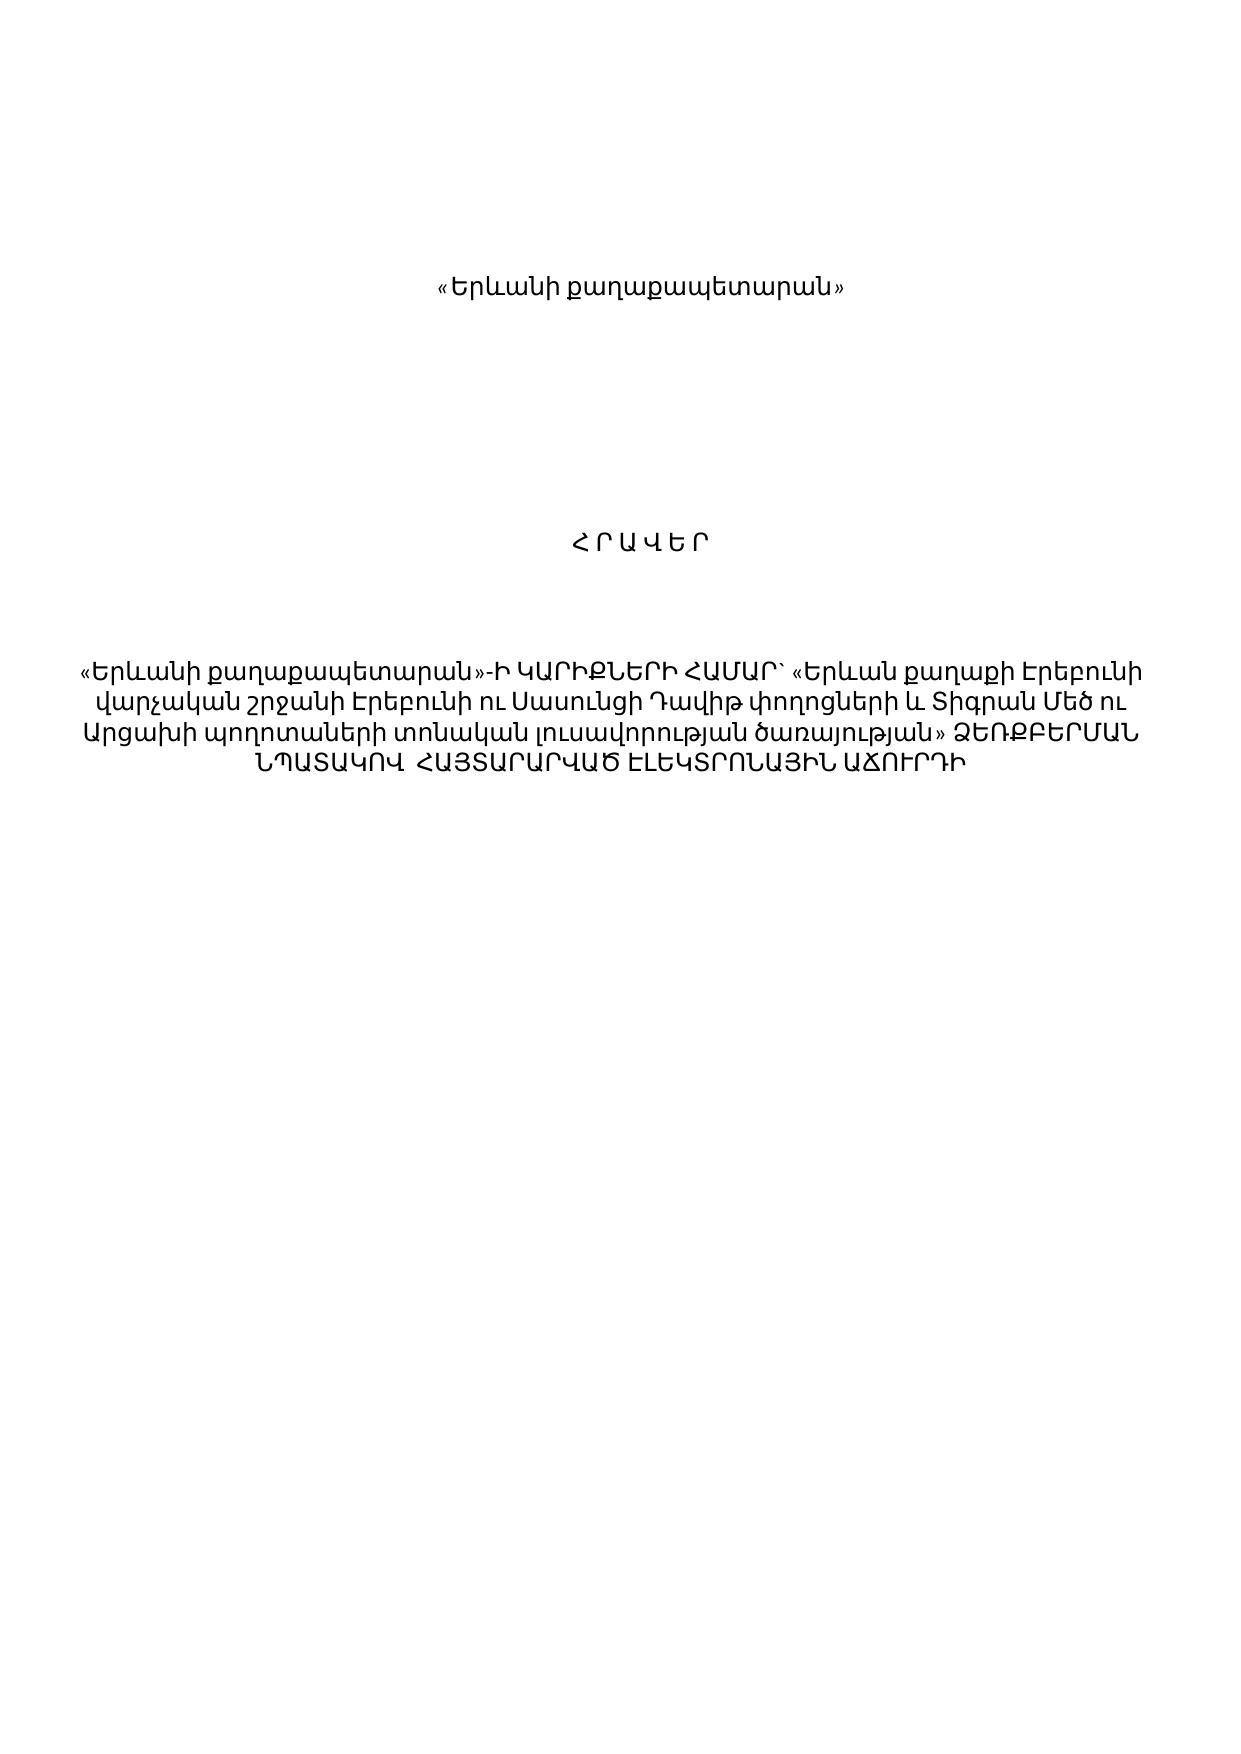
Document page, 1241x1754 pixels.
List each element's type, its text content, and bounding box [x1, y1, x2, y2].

text «Երևանի քաղաքապետարան»-Ի ԿԱՐԻՔՆԵՐԻ ՀԱՄԱՐ` «Երևան քաղաքի Էրեբունի վարչական շրջանի Էրեբունի ու Սասունցի Դավիթ փողոցների և Տիգրան Մեծ ու Արցախի պողոտաների տոնական լուսավորության ծառայության» ՁԵՌՔԲԵՐՄԱՆ ՆՊԱՏԱԿՈՎ ՀԱՅՏԱՐԱՐՎԱԾ ԷԼԵԿՏՐՈՆԱՅԻՆ ԱՃՈՒՐԴԻ [69, 656, 1152, 778]
text « Երևանի քաղաքապետարան» [69, 271, 1152, 301]
text Հ Ր Ա Վ Ե Ր [69, 527, 1152, 557]
